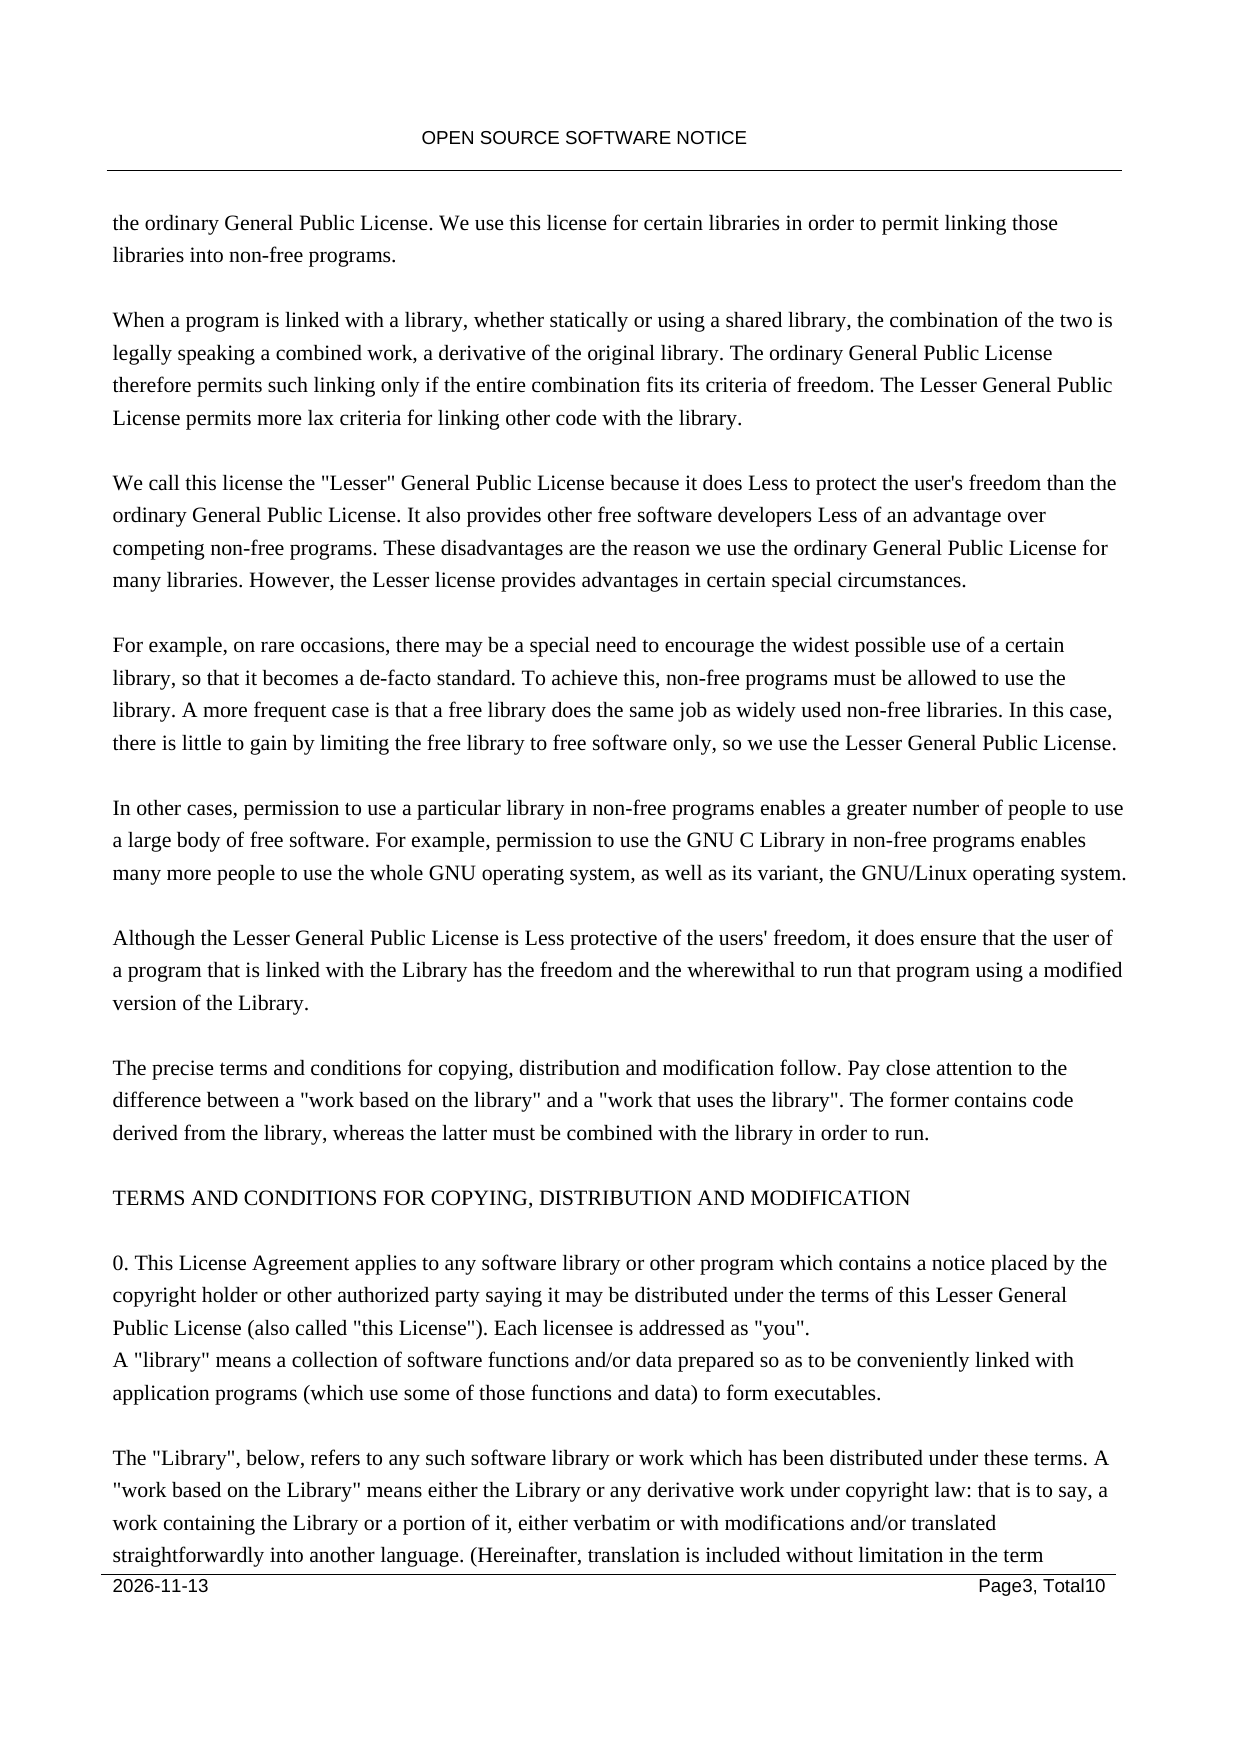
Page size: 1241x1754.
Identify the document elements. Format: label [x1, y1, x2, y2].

text [112, 206, 1128, 1571]
